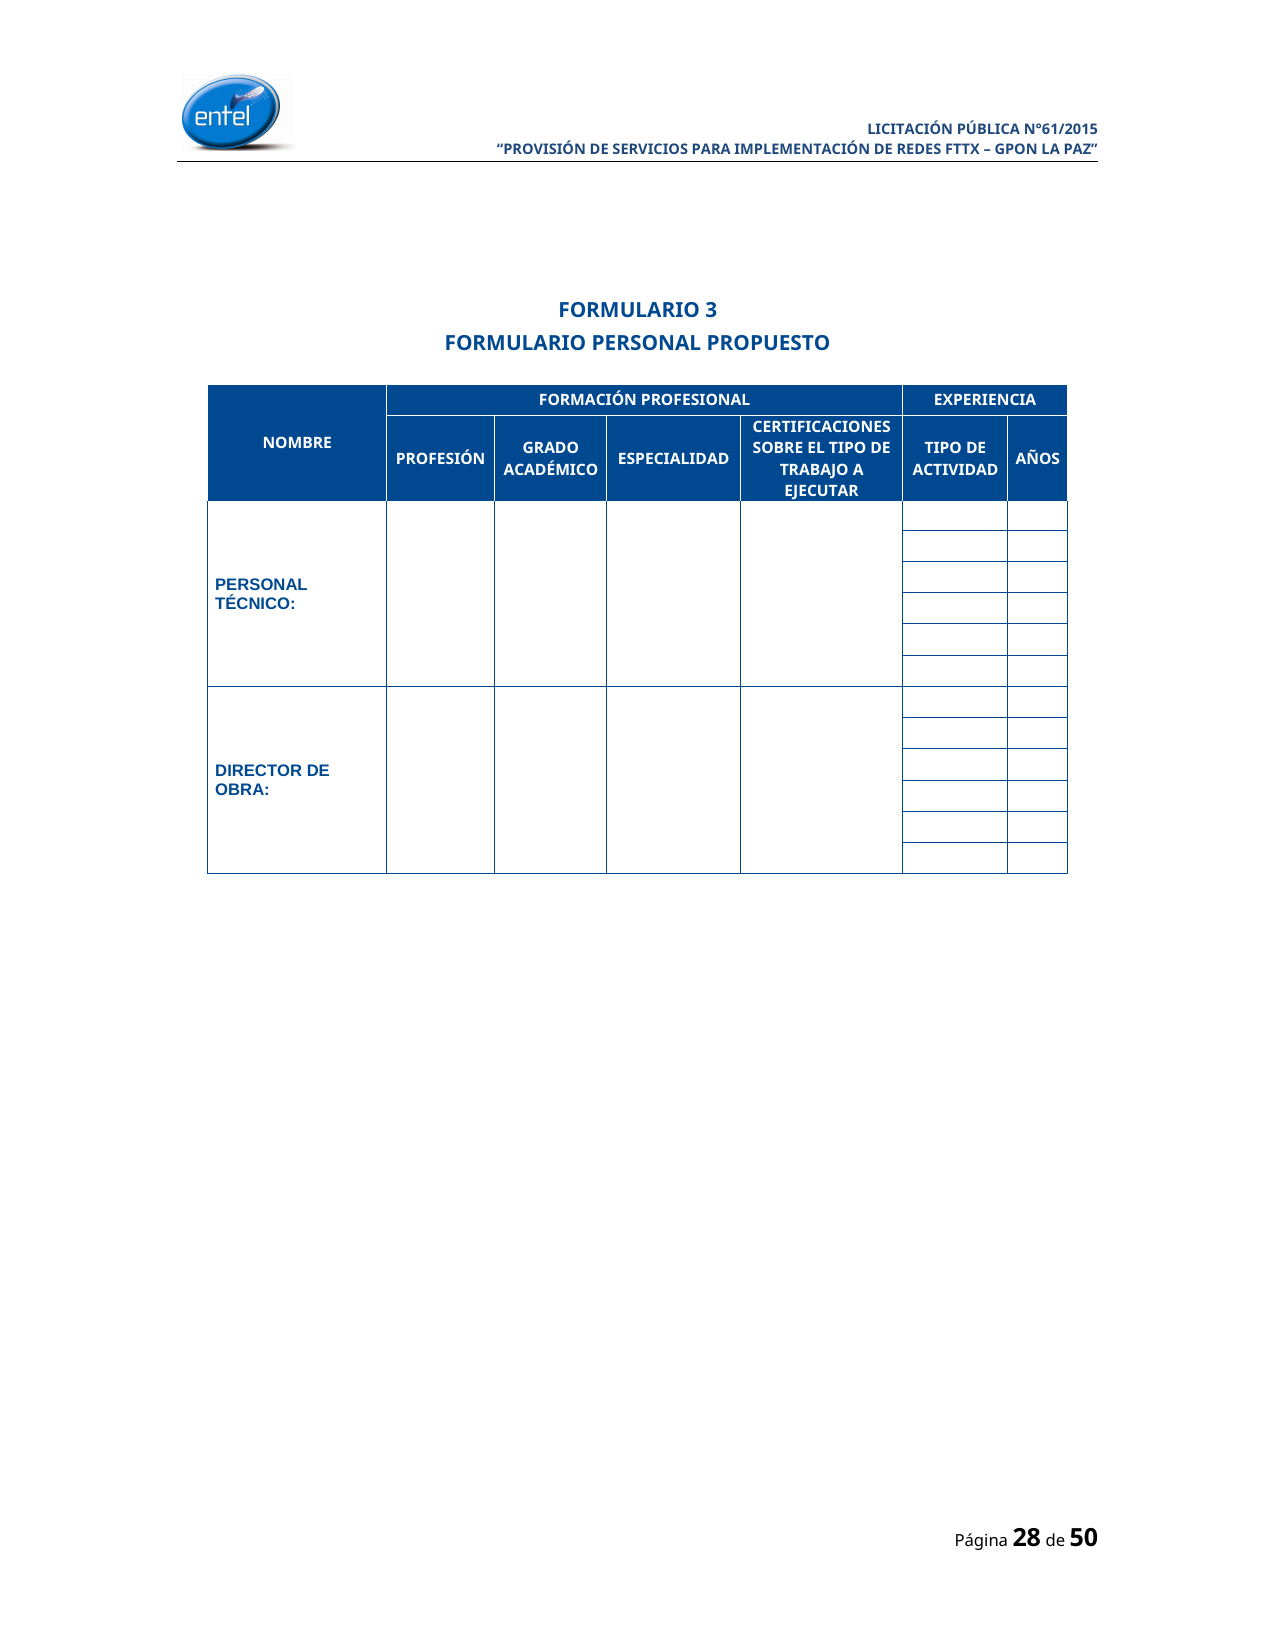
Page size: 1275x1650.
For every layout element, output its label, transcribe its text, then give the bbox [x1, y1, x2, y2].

table_cell [387, 687, 494, 873]
table_cell [1008, 718, 1067, 748]
table_cell AÑOS [1008, 416, 1067, 501]
table_cell DIRECTOR DE OBRA: [208, 687, 386, 873]
table_cell [903, 624, 1007, 654]
table_cell [903, 718, 1007, 748]
table_cell [495, 687, 606, 873]
table_header EXPERIENCIA [903, 385, 1067, 415]
table_cell [1008, 593, 1067, 623]
table_cell [1008, 781, 1067, 811]
table_cell [903, 531, 1007, 561]
table_cell [903, 562, 1007, 592]
table_cell [607, 687, 740, 873]
table_cell [903, 502, 1007, 529]
table_cell [903, 843, 1007, 873]
table_header NOMBRE [208, 385, 386, 501]
table_cell [1008, 562, 1067, 592]
table_cell [1008, 624, 1067, 654]
table_cell [903, 593, 1007, 623]
table_cell [387, 502, 494, 686]
table_cell [903, 687, 1007, 717]
table_cell [1008, 687, 1067, 717]
table_cell [741, 687, 902, 873]
table_cell GRADO ACADÉMICO [495, 416, 606, 501]
table_cell [1008, 656, 1067, 686]
table_cell [1008, 502, 1067, 529]
table_cell [903, 781, 1007, 811]
table_cell CERTIFICACIONES SOBRE EL TIPO DE TRABAJO A EJECUTAR [741, 416, 902, 501]
table_cell [903, 812, 1007, 842]
table_header FORMACIÓN PROFESIONAL [387, 385, 902, 415]
table_cell [495, 502, 606, 686]
table_cell [1008, 843, 1067, 873]
picture [181, 73, 295, 151]
table_cell PERSONAL TÉCNICO: [208, 502, 386, 686]
text FORMULARIO PERSONAL PROPUESTO [177, 328, 1098, 357]
table_cell TIPO DE ACTIVIDAD [903, 416, 1007, 501]
table_cell ESPECIALIDAD [607, 416, 740, 501]
table_cell [741, 502, 902, 686]
table_cell [903, 656, 1007, 686]
table_cell [1008, 531, 1067, 561]
table_cell PROFESIÓN [387, 416, 494, 501]
text FORMULARIO 3 [177, 296, 1098, 324]
table_cell [1008, 749, 1067, 779]
table_cell [1008, 812, 1067, 842]
table_cell [903, 749, 1007, 779]
table_cell [607, 502, 740, 686]
